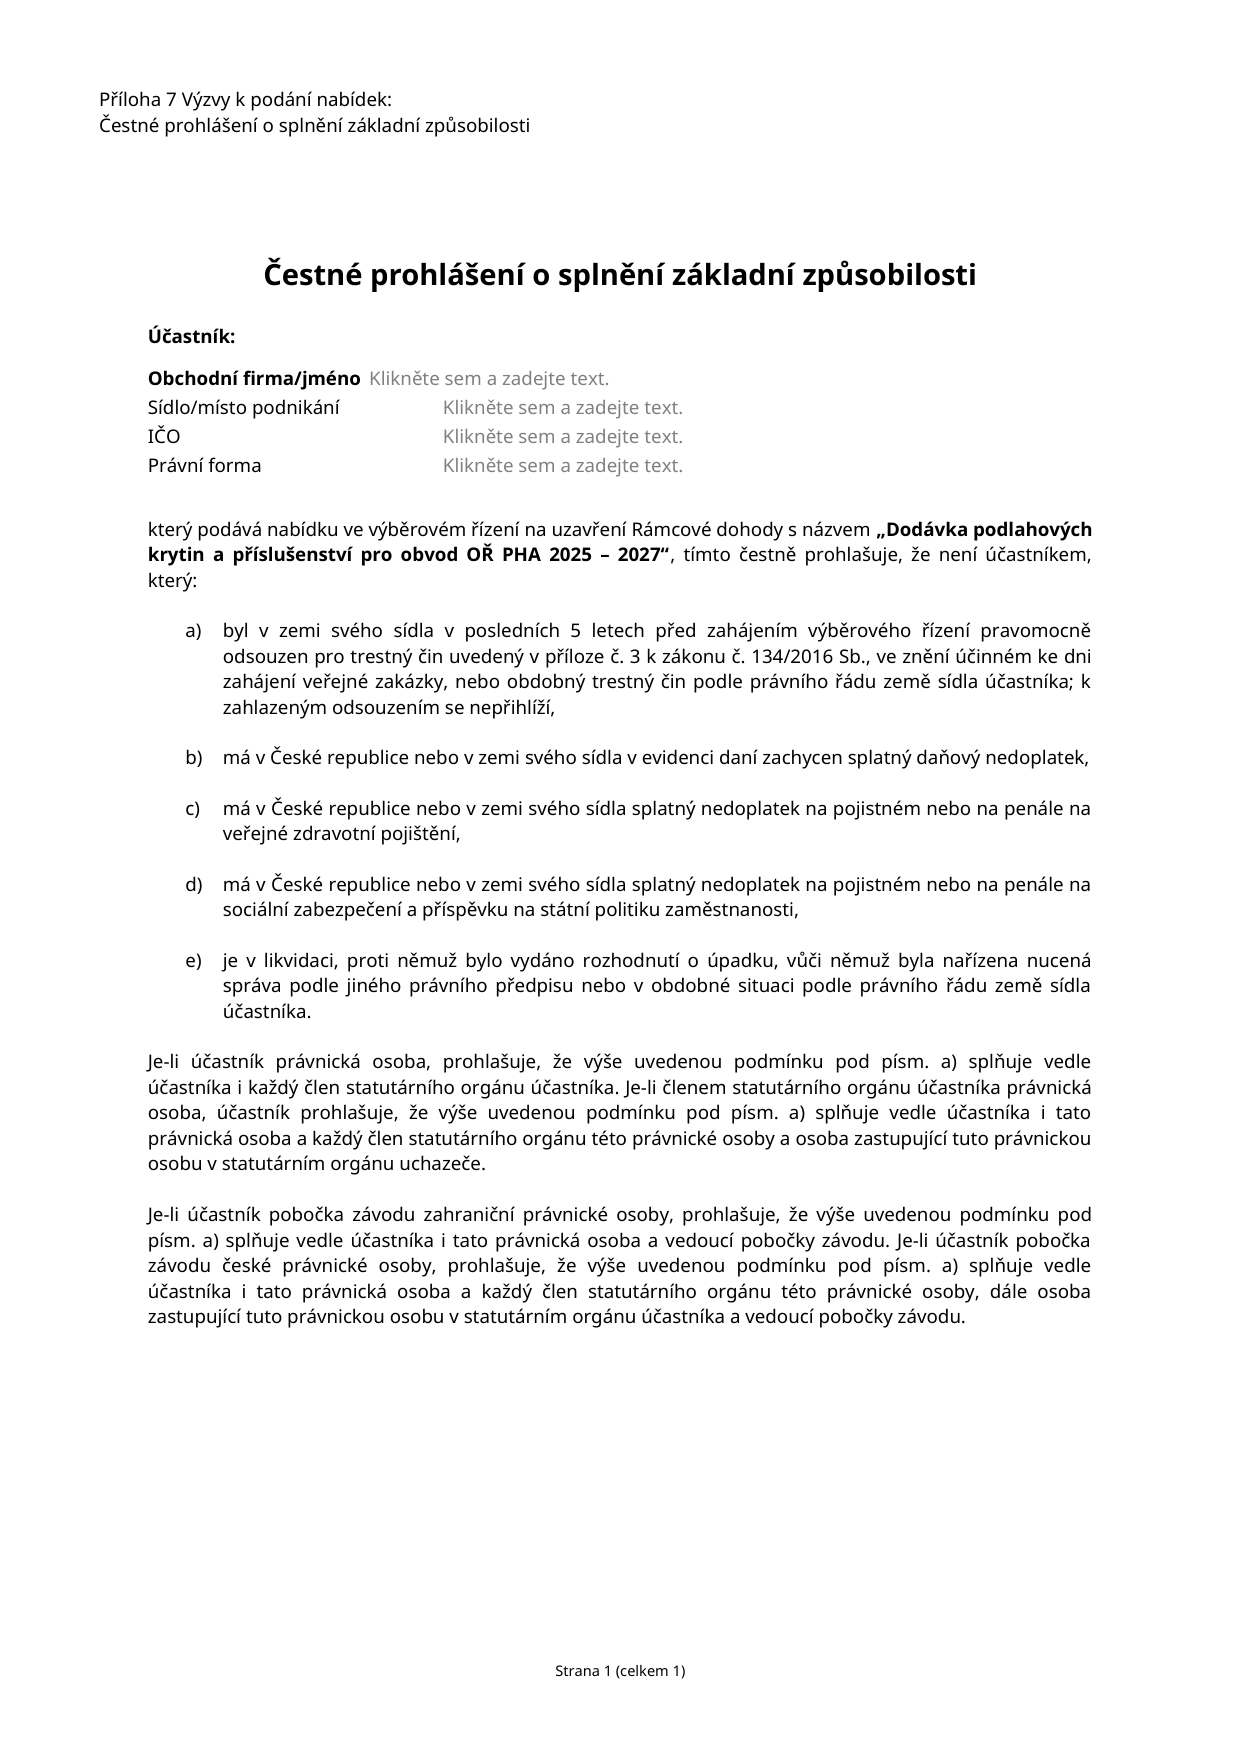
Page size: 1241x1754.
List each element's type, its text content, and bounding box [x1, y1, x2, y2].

list má v České republice nebo v zemi svého sídla v evidenci daní zachycen splatný daňový nedoplatek, [185, 744, 1093, 770]
text Právní forma [148, 449, 1093, 478]
text Sídlo/místo podnikání [148, 391, 1093, 420]
list má v České republice nebo v zemi svého sídla splatný nedoplatek na pojistném nebo na penále na veřejné zdravotní pojištění, [185, 795, 1093, 846]
list je v likvidaci, proti němuž bylo vydáno rozhodnutí o úpadku, vůči němuž byla nařízena nucená správa podle jiného právního předpisu nebo v obdobné situaci podle právního řádu země sídla účastníka. [185, 947, 1093, 1024]
text IČO [148, 420, 1093, 449]
text Účastník: [148, 318, 1093, 349]
text Obchodní firma/jméno [148, 362, 1093, 391]
text Je-li účastník pobočka závodu zahraniční právnické osoby, prohlašuje, že výše uvedenou podmínku pod písm. a) splňuje vedle účastníka i tato právnická osoba a vedoucí pobočky závodu. Je-li účastník pobočka závodu české právnické osoby, prohlašuje, že výše uvedenou podmínku pod písm. a) splňuje vedle účastníka i tato právnická osoba a každý člen statutárního orgánu této právnické osoby, dále osoba zastupující tuto právnickou osobu v statutárním orgánu účastníka a vedoucí pobočky závodu. [148, 1202, 1093, 1329]
text Je-li účastník právnická osoba, prohlašuje, že výše uvedenou podmínku pod písm. a) splňuje vedle účastníka i každý člen statutárního orgánu účastníka. Je-li členem statutárního orgánu účastníka právnická osoba, účastník prohlašuje, že výše uvedenou podmínku pod písm. a) splňuje vedle účastníka i tato právnická osoba a každý člen statutárního orgánu této právnické osoby a osoba zastupující tuto právnickou osobu v statutárním orgánu uchazeče. [148, 1049, 1093, 1176]
title Čestné prohlášení o splnění základní způsobilosti [148, 254, 1093, 293]
list byl v zemi svého sídla v posledních 5 letech před zahájením výběrového řízení pravomocně odsouzen pro trestný čin uvedený v příloze č. 3 k zákonu č. 134/2016 Sb., ve znění účinném ke dni zahájení veřejné zakázky, nebo obdobný trestný čin podle právního řádu země sídla účastníka; k zahlazeným odsouzením se nepřihlíží, [185, 617, 1093, 719]
list má v České republice nebo v zemi svého sídla splatný nedoplatek na pojistném nebo na penále na sociální zabezpečení a příspěvku na státní politiku zaměstnanosti, [185, 871, 1093, 922]
text který podává nabídku ve výběrovém řízení na uzavření Rámcové dohody s názvem „Dodávka podlahových krytin a příslušenství pro obvod OŘ PHA 2025 – 2027“, tímto čestně prohlašuje, že není účastníkem, který: [148, 516, 1093, 592]
